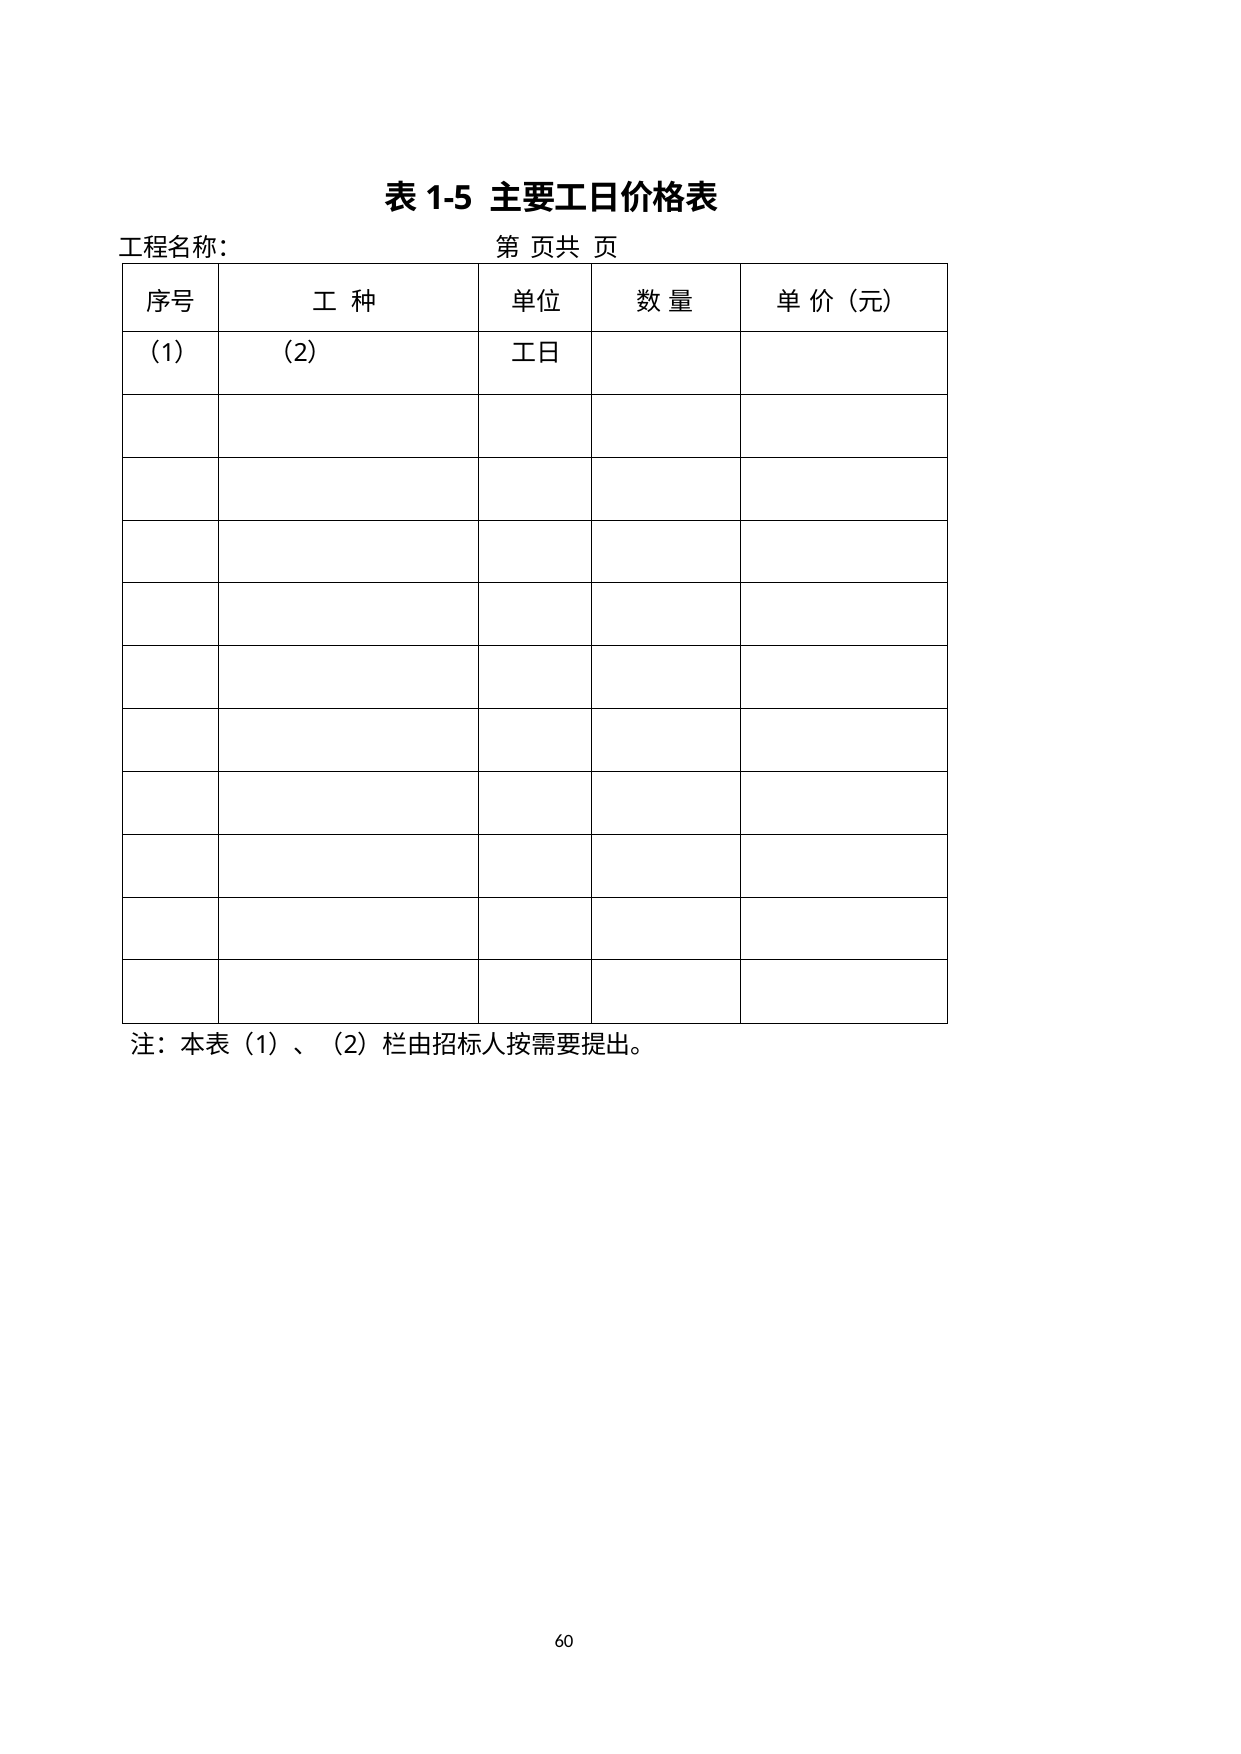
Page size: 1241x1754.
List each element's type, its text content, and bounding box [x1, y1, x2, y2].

table_cell [592, 395, 740, 457]
text 工程名称： 第 页共 页 [118, 231, 1122, 263]
table_cell [592, 898, 740, 959]
table_cell [219, 521, 478, 582]
table_cell [219, 458, 478, 519]
text 表 1-5 主要工日价格表 [384, 174, 1122, 218]
table_cell [479, 458, 591, 519]
table_cell [479, 898, 591, 959]
table_header 单位 [479, 264, 591, 331]
table_cell [741, 583, 947, 645]
table_cell [219, 835, 478, 897]
table_cell [219, 583, 478, 645]
table_cell 工日 [479, 332, 591, 394]
table_cell [592, 960, 740, 1023]
table_cell [123, 835, 218, 897]
table_header 工 种 [219, 264, 478, 331]
table_cell [592, 835, 740, 897]
table_cell [219, 709, 478, 771]
table_cell [479, 395, 591, 457]
table_cell [123, 772, 218, 834]
table_cell [219, 898, 478, 959]
table_cell [741, 709, 947, 771]
table_cell [123, 898, 218, 959]
table_cell [741, 772, 947, 834]
table_cell [741, 898, 947, 959]
table_cell [592, 332, 740, 394]
table_cell [479, 835, 591, 897]
table_header 单 价（元） [741, 264, 947, 331]
table_cell （2） [219, 332, 478, 394]
table_cell [219, 646, 478, 708]
table_cell [592, 458, 740, 519]
table_cell [741, 646, 947, 708]
table_cell [123, 646, 218, 708]
table_cell [741, 835, 947, 897]
table_header 序号 [123, 264, 218, 331]
text 注：本表（1）、（2）栏由招标人按需要提出。 [130, 1028, 1122, 1061]
table_cell [479, 521, 591, 582]
table_cell [123, 583, 218, 645]
table_cell [479, 646, 591, 708]
table_cell [741, 521, 947, 582]
table_cell [592, 646, 740, 708]
table_cell [219, 772, 478, 834]
table_cell [741, 395, 947, 457]
table_cell [479, 709, 591, 771]
table_cell [479, 583, 591, 645]
table_header 数 量 [592, 264, 740, 331]
table_cell [479, 772, 591, 834]
table_cell [123, 395, 218, 457]
table_cell [479, 960, 591, 1023]
table_cell [592, 772, 740, 834]
table_cell [123, 960, 218, 1023]
table_cell [219, 395, 478, 457]
table_cell [123, 709, 218, 771]
table_cell [741, 458, 947, 519]
table_cell [123, 458, 218, 519]
table_cell [219, 960, 478, 1023]
table_cell [741, 960, 947, 1023]
table_cell [592, 583, 740, 645]
table_cell [592, 709, 740, 771]
table_cell （1） [123, 332, 218, 394]
table_cell [123, 521, 218, 582]
table_cell [741, 332, 947, 394]
table_cell [592, 521, 740, 582]
